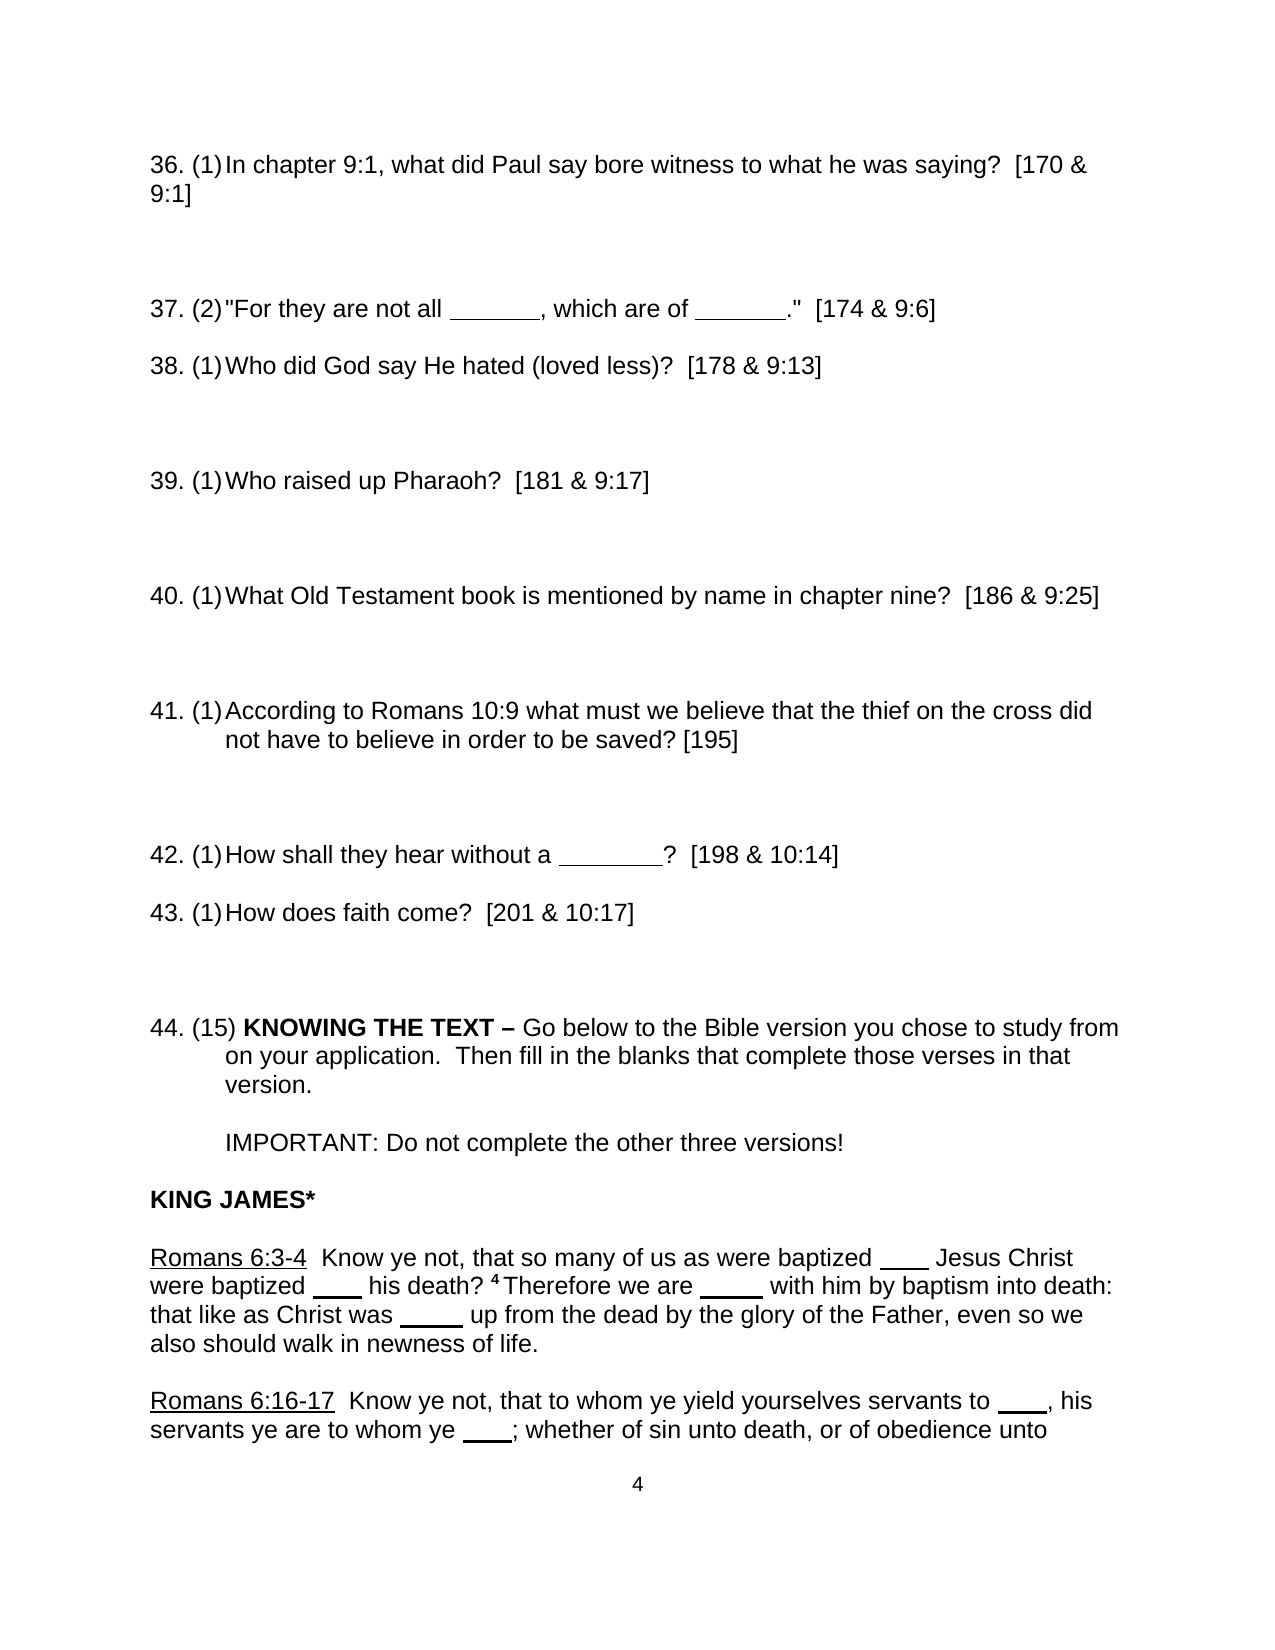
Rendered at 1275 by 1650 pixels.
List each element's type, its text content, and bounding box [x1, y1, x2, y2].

text 39. (1) Who raised up Pharaoh? [181 & 9:17] [150, 466, 1125, 495]
text KING JAMES* [150, 1185, 1125, 1214]
text 36. (1) In chapter 9:1, what did Paul say bore witness to what he was saying? [170 & 9:1] [150, 150, 1125, 207]
text IMPORTANT: Do not complete the other three versions! [150, 1127, 1125, 1156]
text 37. (2) "For they are not all , which are of ." [174 & 9:6] [150, 294, 1125, 322]
text 42. (1) How shall they hear without a ? [198 & 10:14] [150, 840, 1125, 869]
text 44. (15) KNOWING THE TEXT – Go below to the Bible version you chose to study from [150, 1012, 1125, 1041]
text 40. (1) What Old Testament book is mentioned by name in chapter nine? [186 & 9:25] [150, 581, 1125, 610]
text 41. (1) According to Romans 10:9 what must we believe that the thief on the cross did not have to believe in order to be saved? [195] [150, 696, 1125, 754]
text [150, 1386, 1125, 1444]
text 43. (1) How does faith come? [201 & 10:17] [150, 897, 1125, 926]
text on your application. Then fill in the blanks that complete those verses in that version. [150, 1041, 1125, 1099]
text Romans 6:3-4 Know ye not, that so many of us as were baptized Jesus Christ were baptized his death? 4 Therefore we are with him by baptism into death: that like as Christ was up from the dead by the glory of the Father, even so we also should walk in newness of life. [150, 1242, 1125, 1357]
text 38. (1) Who did God say He hated (loved less)? [178 & 9:13] [150, 351, 1125, 380]
